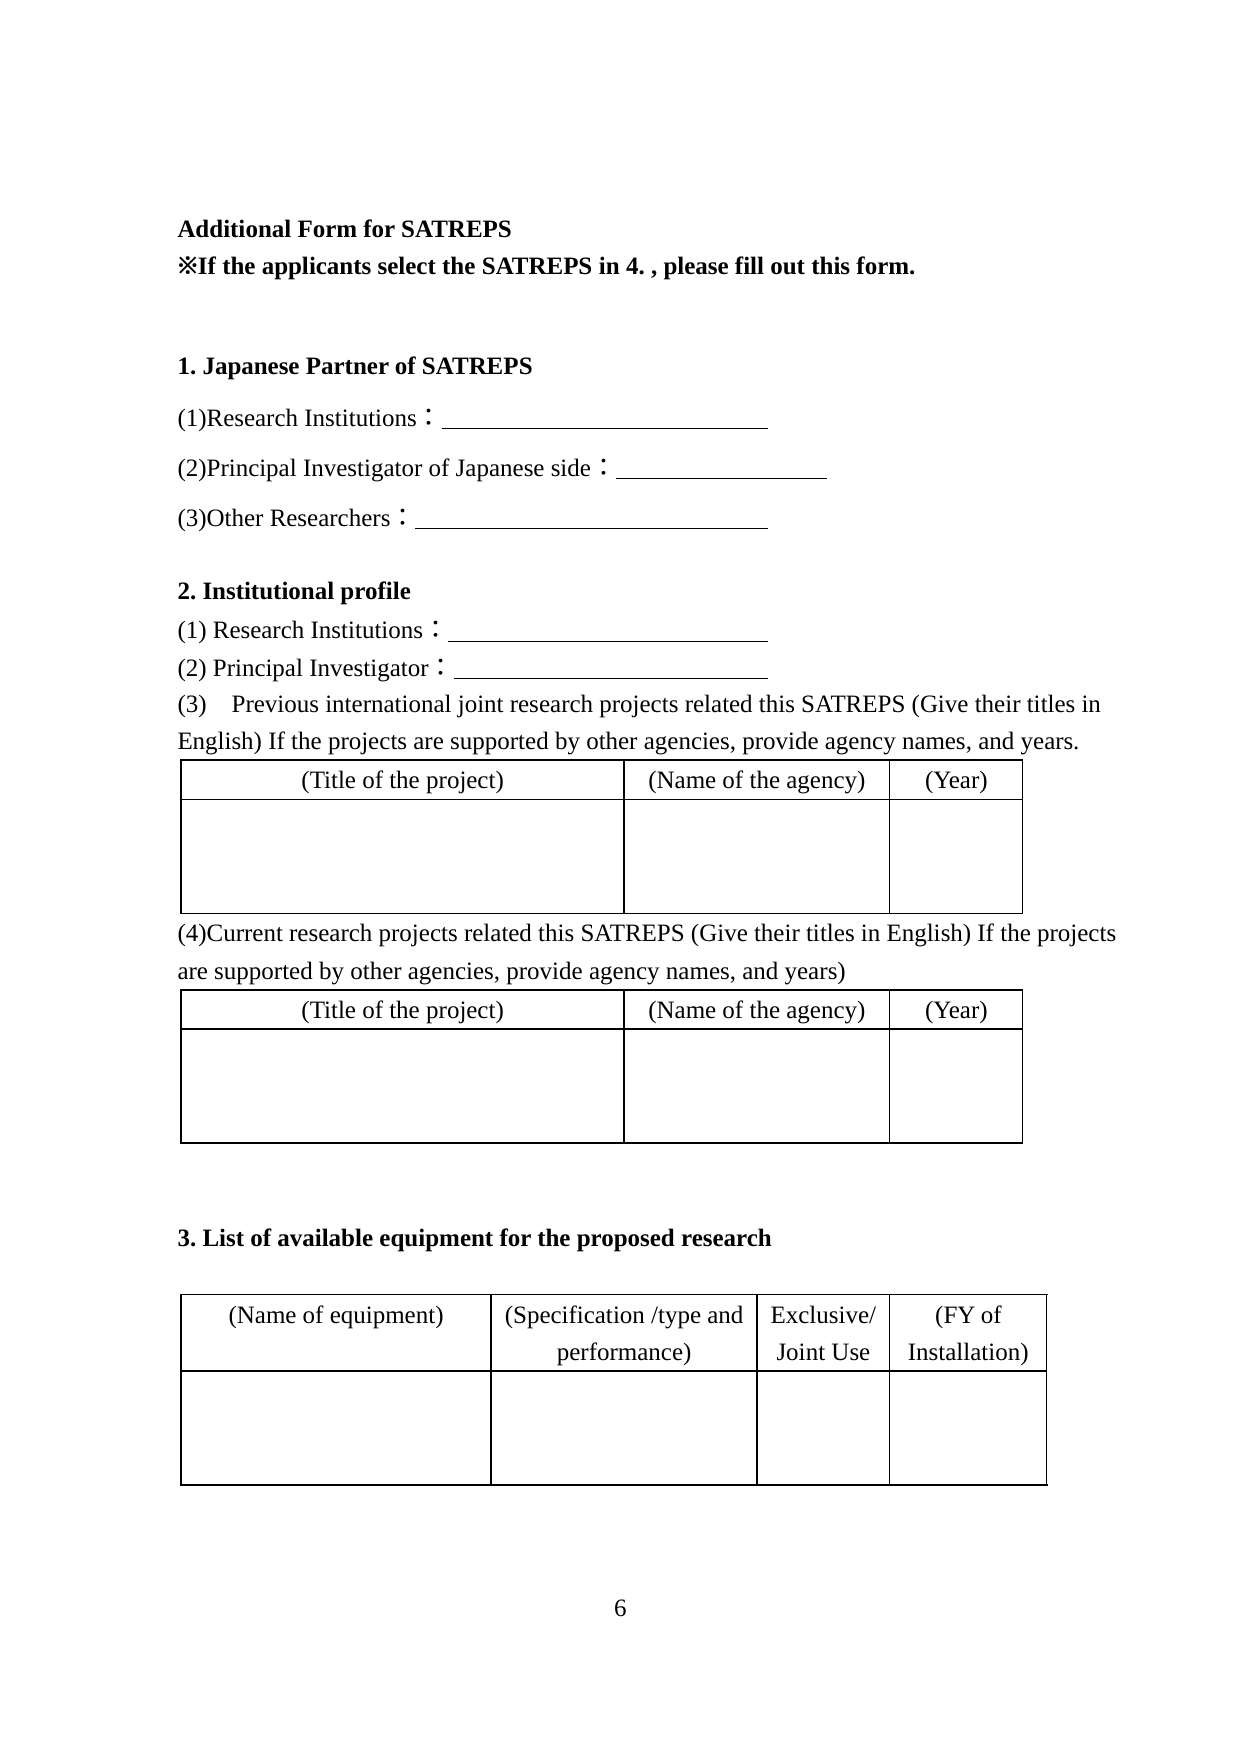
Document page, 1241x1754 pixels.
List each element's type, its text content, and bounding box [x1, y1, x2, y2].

table_cell [625, 1030, 889, 1142]
table_cell [890, 1030, 1022, 1142]
table_header (Title of the project) [182, 991, 623, 1028]
text (2) Principal Investigator： [177, 647, 1117, 684]
text (3) Previous international joint research projects related this SATREPS (Give their titles in English) If the projects are supported by other agencies, provide agency names, and years. [177, 684, 1117, 759]
text Additional Form for SATREPS [177, 209, 1063, 247]
text (4)Current research projects related this SATREPS (Give their titles in English) If the projects are supported by other agencies, provide agency names, and years) [177, 914, 1117, 989]
text 1. Japanese Partner of SATREPS [177, 347, 1063, 384]
table_cell [182, 800, 623, 912]
table_cell [492, 1372, 756, 1484]
table_header (Year) [890, 761, 1022, 798]
table_header (Year) [890, 991, 1022, 1028]
text (2)Principal Investigator of Japanese side： [177, 447, 1063, 484]
text (1) Research Institutions： [177, 609, 1117, 647]
text 3. List of available equipment for the proposed research [177, 1219, 1117, 1256]
text (1)Research Institutions： [177, 397, 1063, 434]
table_header (Name of equipment) [182, 1295, 490, 1370]
table_cell [890, 800, 1022, 912]
text ※If the applicants select the SATREPS in 4. , please fill out this form. [177, 247, 1063, 284]
table_cell [182, 1372, 490, 1484]
text (3)Other Researchers： [177, 497, 1063, 534]
table_cell [182, 1030, 623, 1142]
table_header Exclusive/ Joint Use [758, 1295, 889, 1370]
table_header (Name of the agency) [625, 991, 889, 1028]
table_cell [625, 800, 889, 912]
table_cell [758, 1372, 889, 1484]
table_header (FY of Installation) [890, 1295, 1046, 1370]
table_header (Specification /type and performance) [492, 1295, 756, 1370]
table_header (Title of the project) [182, 761, 623, 798]
text 2. Institutional profile [177, 572, 1117, 609]
table_header (Name of the agency) [625, 761, 889, 798]
table_cell [890, 1372, 1046, 1484]
